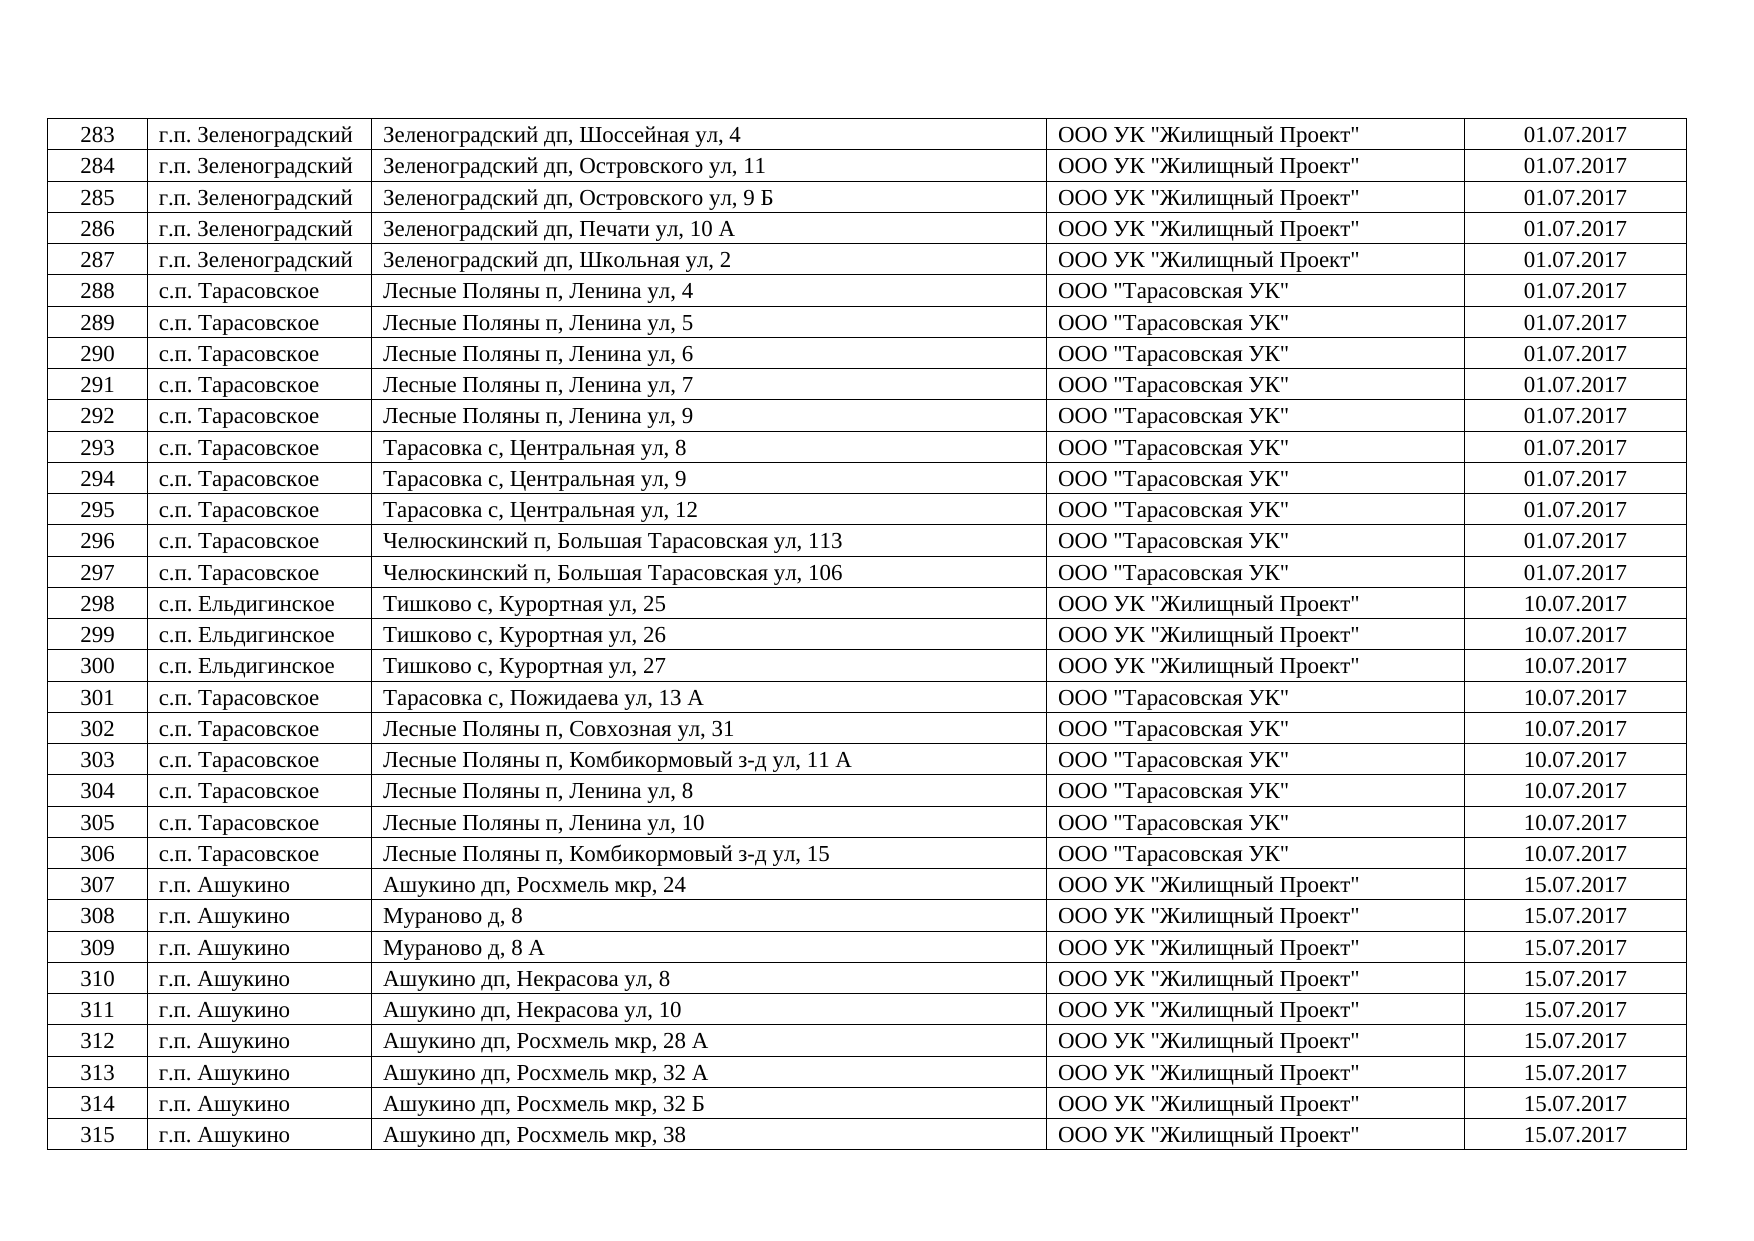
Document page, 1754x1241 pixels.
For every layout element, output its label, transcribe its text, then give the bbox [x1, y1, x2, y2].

table_cell ООО "Тарасовская УК" [1047, 275, 1464, 306]
table_cell с.п. Ельдигинское [148, 619, 371, 649]
table_cell 288 [48, 275, 147, 306]
table_cell с.п. Тарасовское [148, 494, 371, 524]
table_cell 283 [48, 119, 147, 149]
table_cell Лесные Поляны п, Ленина ул, 7 [372, 369, 1046, 399]
table_cell ООО УК "Жилищный Проект" [1047, 619, 1464, 649]
table_cell 10.07.2017 [1465, 682, 1686, 712]
table_cell Ашукино дп, Росхмель мкр, 24 [372, 869, 1046, 899]
table_cell 287 [48, 244, 147, 274]
table_cell 01.07.2017 [1465, 463, 1686, 493]
table_cell с.п. Тарасовское [148, 682, 371, 712]
table_cell Зеленоградский дп, Островского ул, 9 Б [372, 182, 1046, 212]
table_cell с.п. Тарасовское [148, 338, 371, 368]
table_cell ООО УК "Жилищный Проект" [1047, 182, 1464, 212]
table_cell 01.07.2017 [1465, 150, 1686, 181]
table_cell г.п. Зеленоградский [148, 150, 371, 181]
table_cell 10.07.2017 [1465, 713, 1686, 743]
table_cell 290 [48, 338, 147, 368]
table_cell 304 [48, 775, 147, 806]
table_cell 284 [48, 150, 147, 181]
table_cell 15.07.2017 [1465, 963, 1686, 993]
table_cell ООО "Тарасовская УК" [1047, 713, 1464, 743]
table_cell с.п. Тарасовское [148, 369, 371, 399]
table_cell Тарасовка с, Центральная ул, 8 [372, 432, 1046, 462]
table_cell Лесные Поляны п, Ленина ул, 5 [372, 307, 1046, 337]
table_cell Тарасовка с, Центральная ул, 12 [372, 494, 1046, 524]
table_cell 10.07.2017 [1465, 775, 1686, 806]
table_cell 10.07.2017 [1465, 588, 1686, 618]
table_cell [1047, 1119, 1464, 1149]
table_cell 15.07.2017 [1465, 1057, 1686, 1087]
table_cell 313 [48, 1057, 147, 1087]
table_cell 15.07.2017 [1465, 932, 1686, 962]
table_cell 01.07.2017 [1465, 244, 1686, 274]
table_cell 01.07.2017 [1465, 557, 1686, 587]
table_cell ООО УК "Жилищный Проект" [1047, 869, 1464, 899]
table_cell 10.07.2017 [1465, 744, 1686, 774]
table_cell с.п. Тарасовское [148, 557, 371, 587]
table_cell с.п. Тарасовское [148, 307, 371, 337]
table_cell 01.07.2017 [1465, 182, 1686, 212]
table_cell 10.07.2017 [1465, 619, 1686, 649]
table_cell ООО УК "Жилищный Проект" [1047, 150, 1464, 181]
table_cell 293 [48, 432, 147, 462]
table_cell Челюскинский п, Большая Тарасовская ул, 106 [372, 557, 1046, 587]
table_cell Лесные Поляны п, Комбикормовый з-д ул, 15 [372, 838, 1046, 868]
table_cell г.п. Зеленоградский [148, 182, 371, 212]
table_cell 307 [48, 869, 147, 899]
table_cell 310 [48, 963, 147, 993]
table_cell с.п. Тарасовское [148, 713, 371, 743]
table_cell с.п. Тарасовское [148, 838, 371, 868]
table_cell 01.07.2017 [1465, 494, 1686, 524]
table_cell с.п. Тарасовское [148, 463, 371, 493]
table_cell ООО "Тарасовская УК" [1047, 463, 1464, 493]
table_cell 01.07.2017 [1465, 307, 1686, 337]
table_cell 294 [48, 463, 147, 493]
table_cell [1047, 119, 1464, 149]
table_cell 286 [48, 213, 147, 243]
table_cell Ашукино дп, Некрасова ул, 10 [372, 994, 1046, 1024]
table_cell 10.07.2017 [1465, 807, 1686, 837]
table_cell г.п. Ашукино [148, 994, 371, 1024]
table_cell ООО УК "Жилищный Проект" [1047, 1025, 1464, 1056]
table_cell с.п. Тарасовское [148, 275, 371, 306]
table_cell Лесные Поляны п, Ленина ул, 4 [372, 275, 1046, 306]
table_cell 01.07.2017 [1465, 400, 1686, 431]
table_cell ООО УК "Жилищный Проект" [1047, 994, 1464, 1024]
table_cell 306 [48, 838, 147, 868]
table_cell ООО "Тарасовская УК" [1047, 807, 1464, 837]
table_cell Зеленоградский дп, Шоссейная ул, 4 [372, 119, 1046, 149]
table_cell г.п. Ашукино [148, 1057, 371, 1087]
table_cell Тишково с, Курортная ул, 25 [372, 588, 1046, 618]
table_cell ООО "Тарасовская УК" [1047, 775, 1464, 806]
table_cell г.п. Ашукино [148, 1119, 371, 1149]
table_cell Ашукино дп, Росхмель мкр, 38 [372, 1119, 1046, 1149]
table_cell Лесные Поляны п, Комбикормовый з-д ул, 11 А [372, 744, 1046, 774]
table_cell ООО УК "Жилищный Проект" [1047, 1088, 1464, 1118]
table_cell ООО "Тарасовская УК" [1047, 307, 1464, 337]
table_cell с.п. Тарасовское [148, 400, 371, 431]
table_cell 299 [48, 619, 147, 649]
table_cell г.п. Ашукино [148, 900, 371, 931]
table_cell 01.07.2017 [1465, 525, 1686, 556]
table_cell ООО "Тарасовская УК" [1047, 525, 1464, 556]
table_cell 298 [48, 588, 147, 618]
table_cell с.п. Ельдигинское [148, 588, 371, 618]
table_cell ООО "Тарасовская УК" [1047, 557, 1464, 587]
table_cell 297 [48, 557, 147, 587]
table_cell г.п. Ашукино [148, 1025, 371, 1056]
table_cell 303 [48, 744, 147, 774]
table_cell Зеленоградский дп, Островского ул, 11 [372, 150, 1046, 181]
table_cell Лесные Поляны п, Совхозная ул, 31 [372, 713, 1046, 743]
table_cell 314 [48, 1088, 147, 1118]
table_cell Лесные Поляны п, Ленина ул, 6 [372, 338, 1046, 368]
table_cell 10.07.2017 [1465, 650, 1686, 681]
table_cell ООО "Тарасовская УК" [1047, 369, 1464, 399]
table_cell Ашукино дп, Росхмель мкр, 32 Б [372, 1088, 1046, 1118]
table_cell г.п. Зеленоградский [148, 213, 371, 243]
table_cell Лесные Поляны п, Ленина ул, 9 [372, 400, 1046, 431]
table_cell 311 [48, 994, 147, 1024]
table_cell ООО "Тарасовская УК" [1047, 338, 1464, 368]
table_cell 10.07.2017 [1465, 838, 1686, 868]
table_cell ООО УК "Жилищный Проект" [1047, 963, 1464, 993]
table_cell Мураново д, 8 [372, 900, 1046, 931]
table_cell с.п. Тарасовское [148, 775, 371, 806]
table_cell с.п. Тарасовское [148, 525, 371, 556]
table_cell 315 [48, 1119, 147, 1149]
table_cell ООО УК "Жилищный Проект" [1047, 588, 1464, 618]
table_cell ООО "Тарасовская УК" [1047, 432, 1464, 462]
table_cell ООО "Тарасовская УК" [1047, 838, 1464, 868]
table_cell 15.07.2017 [1465, 994, 1686, 1024]
table_cell 295 [48, 494, 147, 524]
table_cell Тишково с, Курортная ул, 27 [372, 650, 1046, 681]
table_cell 291 [48, 369, 147, 399]
table_cell Челюскинский п, Большая Тарасовская ул, 113 [372, 525, 1046, 556]
table_cell 01.07.2017 [1465, 275, 1686, 306]
table_cell ООО УК "Жилищный Проект" [1047, 932, 1464, 962]
table_cell ООО "Тарасовская УК" [1047, 494, 1464, 524]
table_cell ООО УК "Жилищный Проект" [1047, 650, 1464, 681]
table_cell ООО УК "Жилищный Проект" [1047, 1057, 1464, 1087]
table_cell 312 [48, 1025, 147, 1056]
table_cell г.п. Зеленоградский [148, 244, 371, 274]
table_cell с.п. Ельдигинское [148, 650, 371, 681]
table_cell с.п. Тарасовское [148, 807, 371, 837]
table_cell Лесные Поляны п, Ленина ул, 10 [372, 807, 1046, 837]
table_cell г.п. Ашукино [148, 963, 371, 993]
table_cell 01.07.2017 [1465, 119, 1686, 149]
table_cell 01.07.2017 [1465, 213, 1686, 243]
table_cell г.п. Зеленоградский [148, 119, 371, 149]
table_cell Зеленоградский дп, Школьная ул, 2 [372, 244, 1046, 274]
table_cell 296 [48, 525, 147, 556]
table_cell 289 [48, 307, 147, 337]
table_cell Ашукино дп, Некрасова ул, 8 [372, 963, 1046, 993]
table_cell Ашукино дп, Росхмель мкр, 28 А [372, 1025, 1046, 1056]
table_cell 15.07.2017 [1465, 900, 1686, 931]
table_cell Зеленоградский дп, Печати ул, 10 А [372, 213, 1046, 243]
table_cell 15.07.2017 [1465, 1088, 1686, 1118]
table_cell Ашукино дп, Росхмель мкр, 32 А [372, 1057, 1046, 1087]
table_cell ООО "Тарасовская УК" [1047, 400, 1464, 431]
table_cell Лесные Поляны п, Ленина ул, 8 [372, 775, 1046, 806]
table_cell 15.07.2017 [1465, 1025, 1686, 1056]
table_cell 15.07.2017 [1465, 1119, 1686, 1149]
table_cell 302 [48, 713, 147, 743]
table_cell ООО УК "Жилищный Проект" [1047, 213, 1464, 243]
table_cell 15.07.2017 [1465, 869, 1686, 899]
table_cell 301 [48, 682, 147, 712]
table_cell 01.07.2017 [1465, 369, 1686, 399]
table_cell г.п. Ашукино [148, 932, 371, 962]
table_cell ООО УК "Жилищный Проект" [1047, 244, 1464, 274]
table_cell ООО "Тарасовская УК" [1047, 682, 1464, 712]
table_cell Мураново д, 8 А [372, 932, 1046, 962]
table_cell с.п. Тарасовское [148, 744, 371, 774]
table_cell 01.07.2017 [1465, 338, 1686, 368]
table_cell 300 [48, 650, 147, 681]
table_cell Тарасовка с, Пожидаева ул, 13 А [372, 682, 1046, 712]
table_cell Тишково с, Курортная ул, 26 [372, 619, 1046, 649]
table_cell ООО "Тарасовская УК" [1047, 744, 1464, 774]
table_cell г.п. Ашукино [148, 869, 371, 899]
table_cell Тарасовка с, Центральная ул, 9 [372, 463, 1046, 493]
table_cell 305 [48, 807, 147, 837]
table_cell 01.07.2017 [1465, 432, 1686, 462]
table_cell 309 [48, 932, 147, 962]
table_cell ООО УК "Жилищный Проект" [1047, 900, 1464, 931]
table_cell с.п. Тарасовское [148, 432, 371, 462]
table_cell 285 [48, 182, 147, 212]
table_cell г.п. Ашукино [148, 1088, 371, 1118]
table_cell 308 [48, 900, 147, 931]
table_cell 292 [48, 400, 147, 431]
